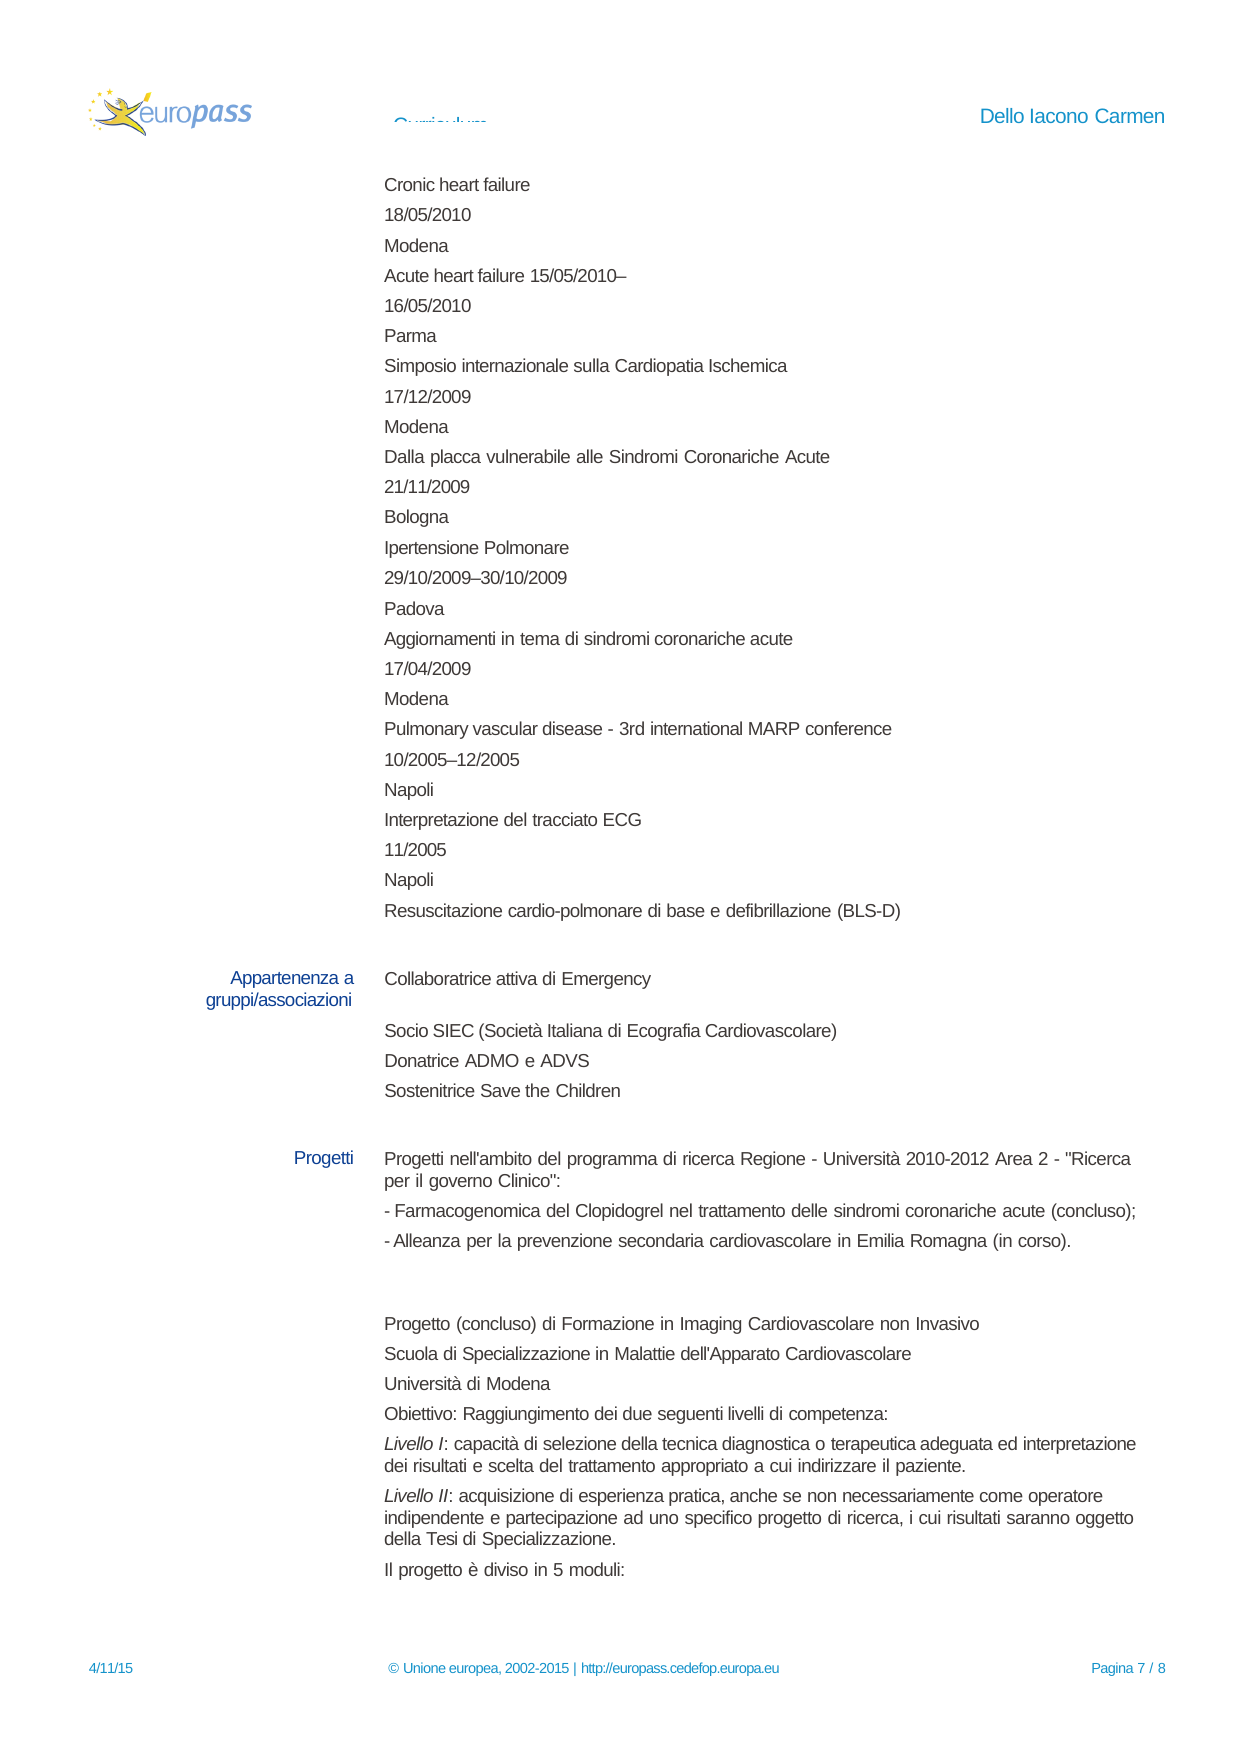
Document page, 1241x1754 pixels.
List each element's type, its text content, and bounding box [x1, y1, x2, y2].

text Sostenitrice Save the Children [384, 1080, 838, 1101]
text Modena [384, 416, 1088, 437]
picture [88, 88, 252, 136]
text Modena [384, 688, 1088, 709]
text Napoli [384, 869, 1088, 891]
text Socio SIEC (Società Italiana di Ecografia Cardiovascolare) Donatrice ADMO e ADVS [384, 1019, 838, 1071]
text Il progetto è diviso in 5 moduli: [384, 1558, 1088, 1580]
text Aggiornamenti in tema di sindromi coronariche acute 17/04/2009 [384, 628, 793, 679]
text Padova [384, 597, 1088, 619]
text Progetti Progetti nell'ambito del programma di ricerca Regione - Università 2010-2012 Area 2 - "Ricerca per il governo Clinico": [294, 1147, 1156, 1191]
text Modena [384, 234, 1088, 256]
text Acute heart failure 15/05/2010–16/05/2010 [384, 265, 640, 316]
text Parma [384, 325, 1088, 346]
text Livello I: capacità di selezione della tecnica diagnostica o terapeutica adeguata ed interpretazione dei risultati e scelta del trattamento appropriato a cui indirizzare il paziente. [384, 1433, 1163, 1476]
list Alleanza per la prevenzione secondaria cardiovascolare in Emilia Romagna (in corso). [384, 1230, 1178, 1252]
text Cronic heart failure 18/05/2010 [384, 174, 533, 226]
text Progetto (concluso) di Formazione in Imaging Cardiovascolare non Invasivo Scuola di Specializzazione in Malattie dell'Apparato Cardiovascolare Università di Modena [384, 1312, 983, 1394]
text Interpretazione del tracciato ECG 11/2005 [384, 809, 642, 861]
text Dalla placca vulnerabile alle Sindromi Coronariche Acute 21/11/2009 [384, 446, 851, 498]
text Bologna [384, 506, 1088, 528]
text Pulmonary vascular disease - 3rd international MARP conference 10/2005–12/2005 [384, 718, 906, 770]
text Simposio internazionale sulla Cardiopatia Ischemica 17/12/2009 [384, 355, 787, 407]
text Napoli [384, 779, 1088, 800]
text Collaboratrice attiva di Emergency [384, 968, 838, 989]
text Appartenenza a gruppi/associazioni [206, 967, 355, 1010]
text Livello II: acquisizione di esperienza pratica, anche se non necessariamente come operatore indipendente e partecipazione ad uno specifico progetto di ricerca, i cui risultati saranno oggetto della Tesi di Specializzazione. [384, 1485, 1163, 1550]
list Farmacogenomica del Clopidogrel nel trattamento delle sindromi coronariche acute (concluso); [384, 1200, 1178, 1221]
text Obiettivo: Raggiungimento dei due seguenti livelli di competenza: [384, 1403, 1088, 1424]
text Resuscitazione cardio-polmonare di base e defibrillazione (BLS-D) [384, 900, 1088, 921]
text Ipertensione Polmonare 29/10/2009–30/10/2009 [384, 537, 640, 588]
